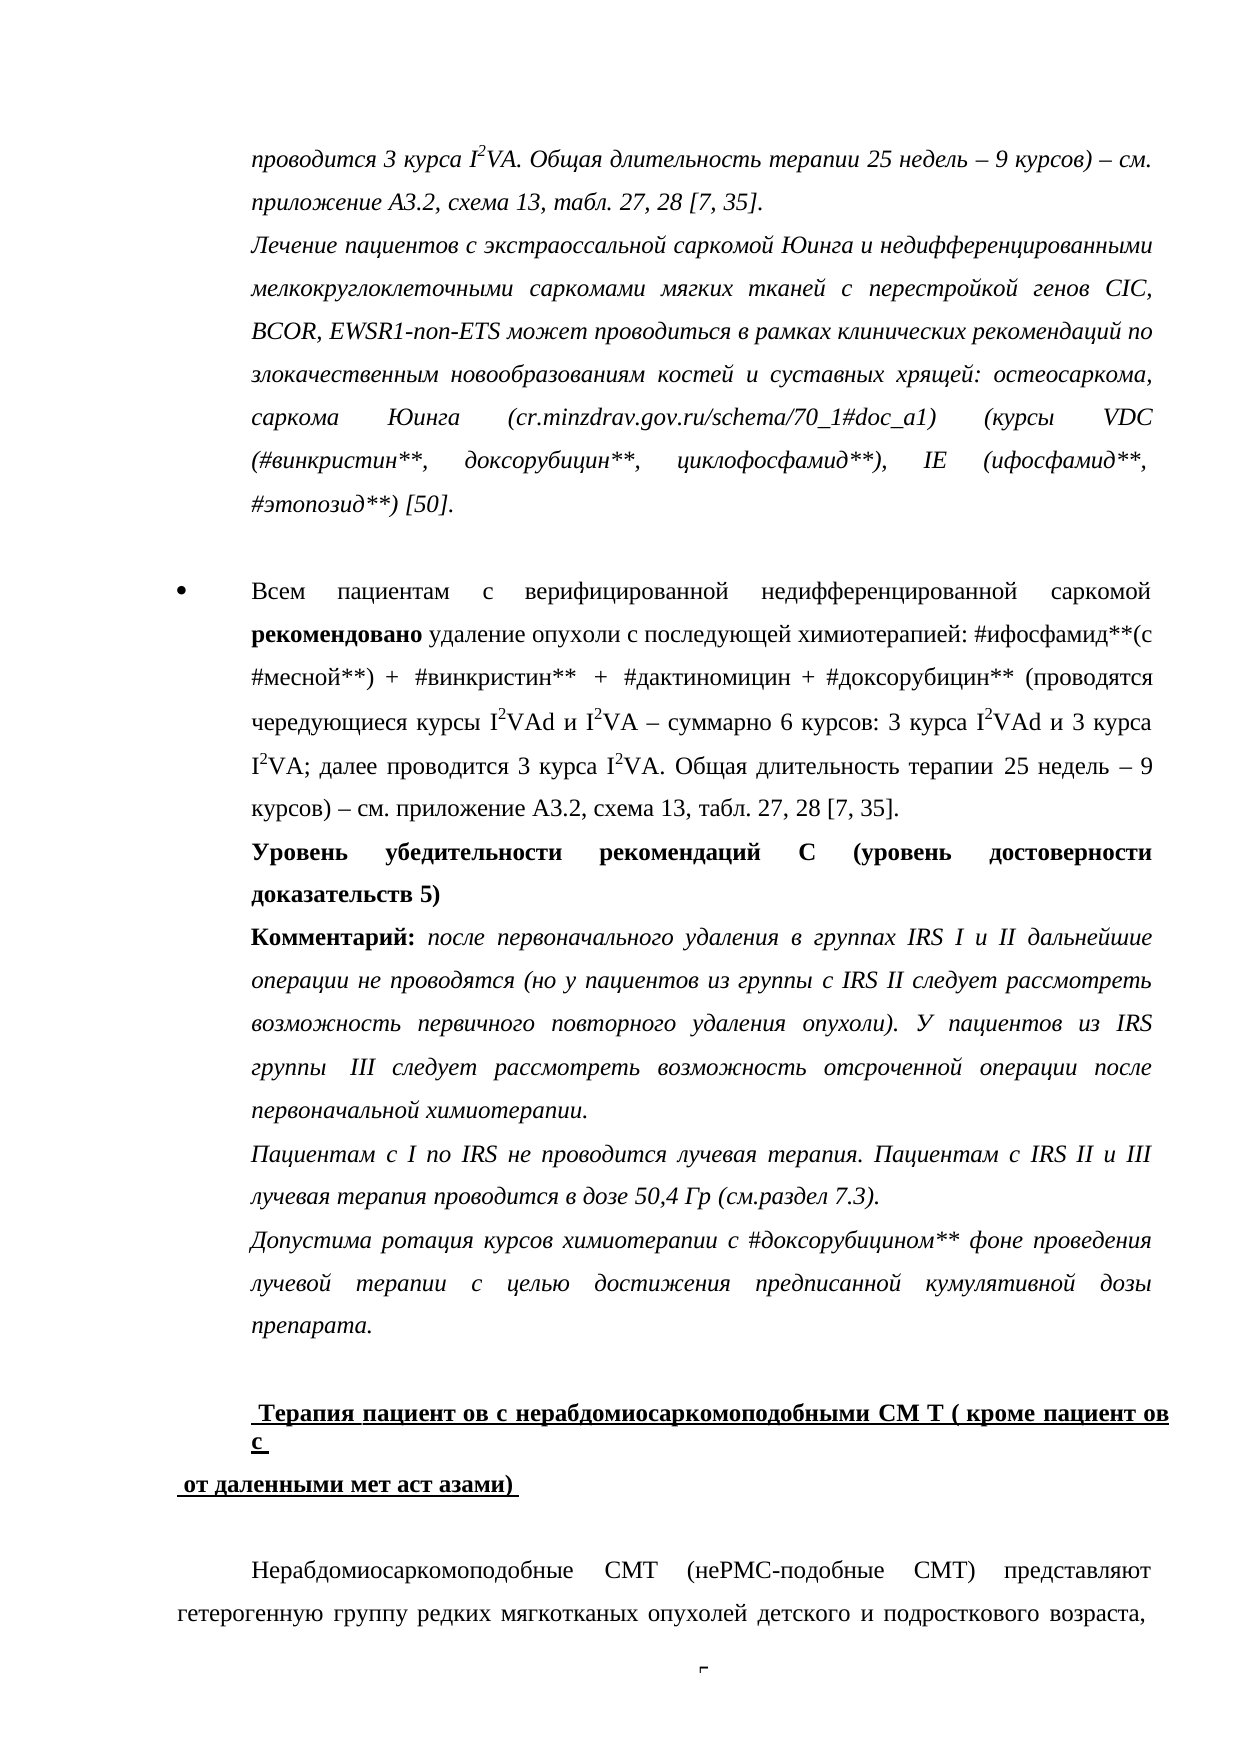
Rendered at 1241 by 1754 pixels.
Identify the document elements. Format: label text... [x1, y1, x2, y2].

subtitle Терапия пациент ов с нерабдомиосаркомоподобными СМ Т ( кроме пациент ов с [251, 1398, 1169, 1423]
text #месной**) + #винкристин** + #дактиномицин + #доксорубицин** (проводятся чередующиеся курсы I2VAd и I2VA – суммарно 6 курсов: 3 курса I2VAd и 3 курса I2VA; далее проводится 3 курса I2VA. Общая длительность терапии 25 недель – 9 курсов) – см. приложение А3.2, схема 13, табл. 27, 28 [7, 35]. [251, 662, 1153, 822]
text от даленными мет аст азами) [177, 1469, 1169, 1498]
text Нерабдомиосаркомоподобные СМТ (неРМС-подобные СМТ) представляют гетерогенную группу редких мягкотканых опухолей детского и подросткового возраста, [177, 1556, 1152, 1627]
subtitle Терапия пациент ов с нерабдомиосаркомоподобными СМ Т ( кроме пациент ов с [251, 1425, 1169, 1455]
subtitle Уровень убедительности рекомендаций С (уровень достоверности доказательств 5) [251, 837, 1152, 908]
text Лечение пациентов с экстраоссальной саркомой Юинга и недифференцированными мелкокруглоклеточными саркомами мягких тканей с перестройкой генов CIC, BCOR, EWSR1-non-ETS может проводиться в рамках клинических рекомендаций по злокачественным новообразованиям костей и суставных хрящей: остеосаркома, саркома Юинга (cr.minzdrav.gov.ru/schema/70_1#doc_a1) (курсы VDC (#винкристин**, доксорубицин**, циклофосфамид**), IE (ифосфамид**, [251, 230, 1153, 474]
text рекомендовано удаление опухоли с последующей химиотерапией: #ифосфамид**(с [251, 619, 1169, 647]
text Допустима ротация курсов химиотерапии с #доксорубицином** фоне проведения лучевой терапии с целью достижения предписанной кумулятивной дозы препарата. [251, 1225, 1152, 1339]
text проводится 3 курса I2VA. Общая длительность терапии 25 недель – 9 курсов) – см. приложение А3.2, схема 13, табл. 27, 28 [7, 35]. [251, 141, 1153, 215]
text #этопозид**) [50]. [251, 489, 1169, 518]
list Всем пациентам с верифицированной недифференцированной саркомой [177, 576, 1169, 604]
text Пациентам с I по IRS не проводится лучевая терапия. Пациентам с IRS II и III лучевая терапия проводится в дозе 50,4 Гр (см.раздел 7.3). [251, 1139, 1152, 1210]
text Комментарий: после первоначального удаления в группах IRS I и II дальнейшие операции не проводятся (но у пациентов из группы c IRS II следует рассмотреть возможность первичного повторного удаления опухоли). У пациентов из IRS группы III следует рассмотреть возможность отсроченной операции после первоначальной химиотерапии. [251, 922, 1152, 1123]
